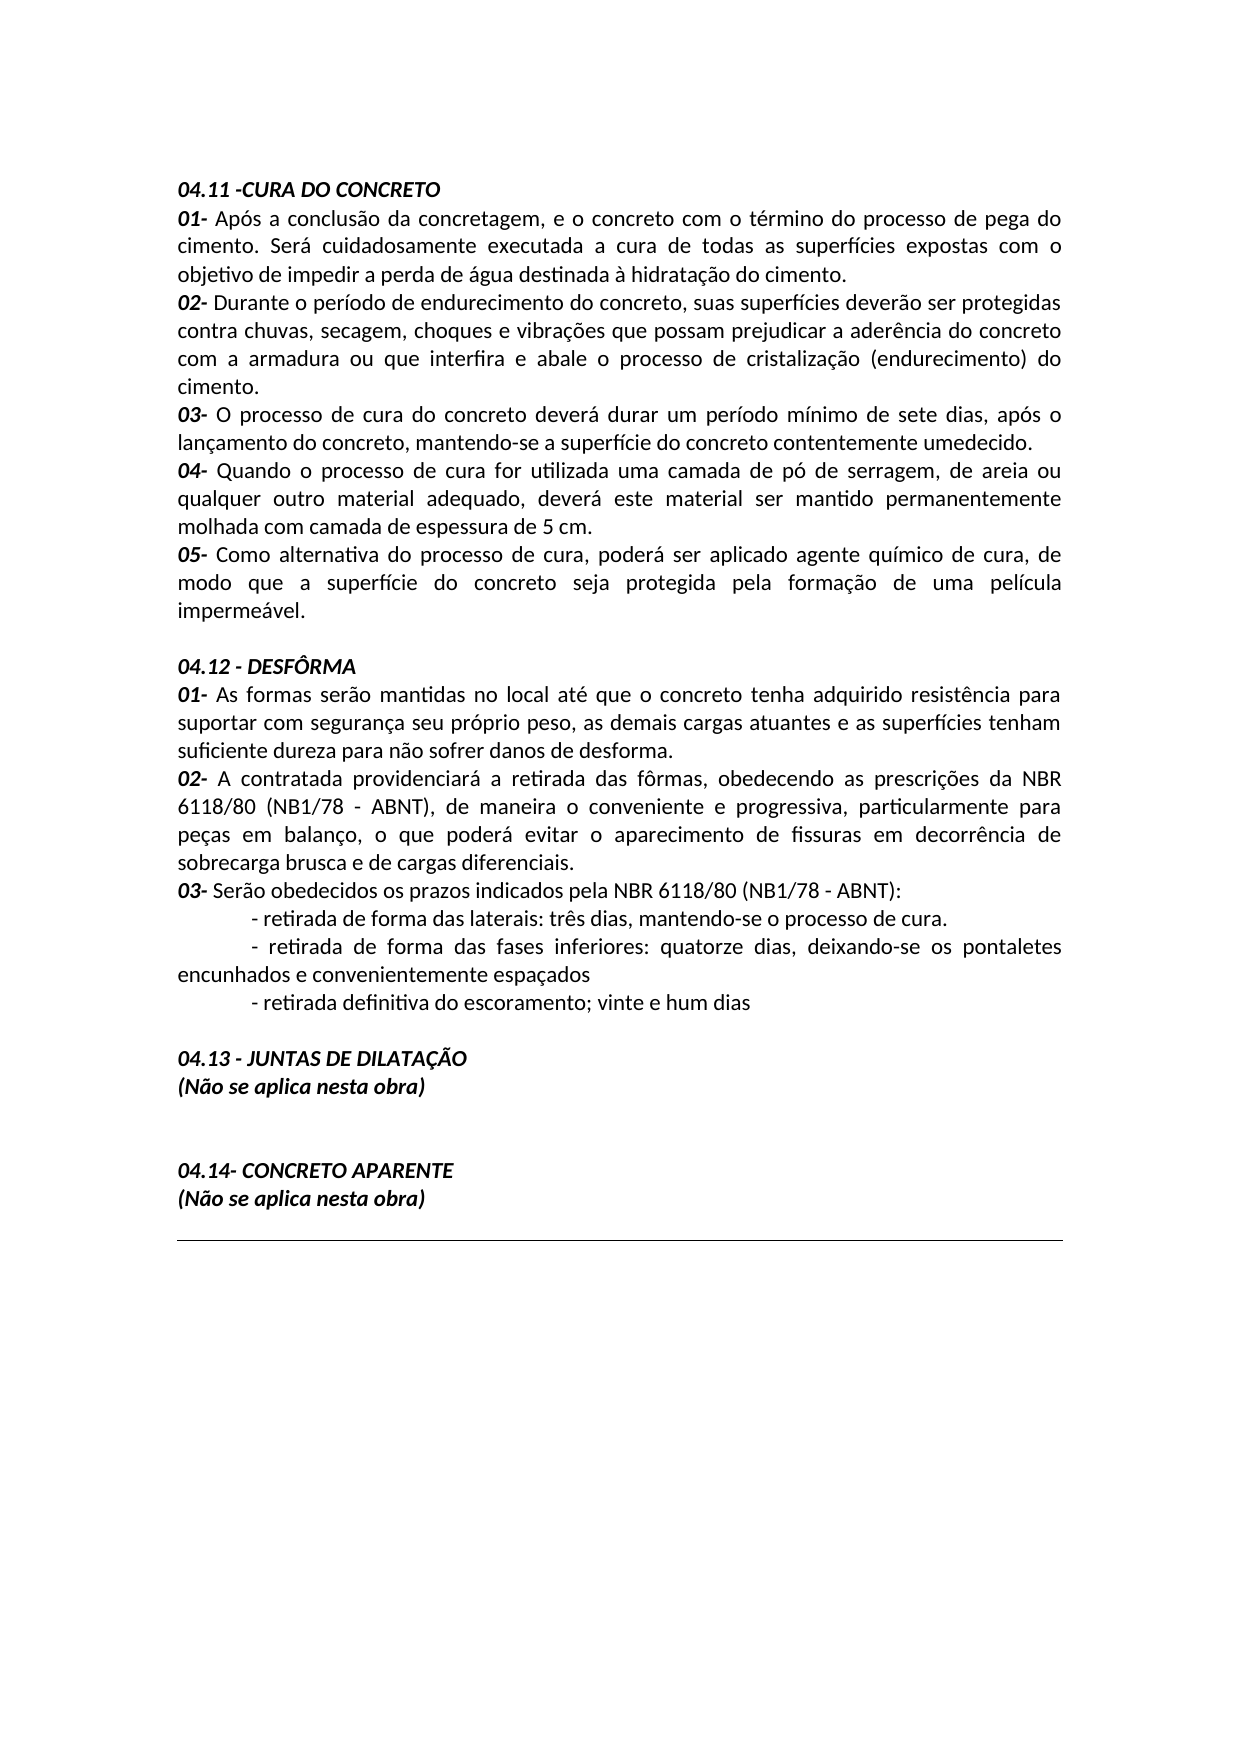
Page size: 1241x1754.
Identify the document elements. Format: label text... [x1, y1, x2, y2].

text (Não se aplica nesta obra) [177, 1184, 1063, 1212]
text - retirada de forma das laterais: três dias, mantendo-se o processo de cura. [177, 904, 1063, 932]
text 04.12 - DESFÔRMA [177, 652, 1063, 680]
text 05- Como alternativa do processo de cura, poderá ser aplicado agente químico de cura, de modo que a superfície do concreto seja protegida pela formação de uma película impermeável. [177, 540, 1063, 624]
text - retirada de forma das fases inferiores: quatorze dias, deixando-se os pontaletes encunhados e convenientemente espaçados [177, 932, 1063, 988]
text 04.14- CONCRETO APARENTE [177, 1156, 1063, 1184]
text 01- Após a conclusão da concretagem, e o concreto com o término do processo de pega do cimento. Será cuidadosamente executada a cura de todas as superfícies expostas com o objetivo de impedir a perda de água destinada à hidratação do cimento. [177, 204, 1063, 288]
text 03- O processo de cura do concreto deverá durar um período mínimo de sete dias, após o lançamento do concreto, mantendo-se a superfície do concreto contentemente umedecido. [177, 400, 1063, 456]
text 02- Durante o período de endurecimento do concreto, suas superfícies deverão ser protegidas contra chuvas, secagem, choques e vibrações que possam prejudicar a aderência do concreto com a armadura ou que interfira e abale o processo de cristalização (endurecimento) do cimento. [177, 288, 1063, 400]
text 04- Quando o processo de cura for utilizada uma camada de pó de serragem, de areia ou qualquer outro material adequado, deverá este material ser mantido permanentemente molhada com camada de espessura de 5 cm. [177, 456, 1063, 540]
text 02- A contratada providenciará a retirada das fôrmas, obedecendo as prescrições da NBR 6118/80 (NB1/78 - ABNT), de maneira o conveniente e progressiva, particularmente para peças em balanço, o que poderá evitar o aparecimento de fissuras em decorrência de sobrecarga brusca e de cargas diferenciais. [177, 764, 1063, 876]
text - retirada definitiva do escoramento; vinte e hum dias [177, 988, 1063, 1016]
text (Não se aplica nesta obra) [177, 1072, 1063, 1100]
text 01- As formas serão mantidas no local até que o concreto tenha adquirido resistência para suportar com segurança seu próprio peso, as demais cargas atuantes e as superfícies tenham suficiente dureza para não sofrer danos de desforma. [177, 680, 1063, 764]
text 04.11 -CURA DO CONCRETO [177, 176, 1063, 204]
text 04.13 - JUNTAS DE DILATAÇÃO [177, 1044, 1063, 1072]
text 03- Serão obedecidos os prazos indicados pela NBR 6118/80 (NB1/78 - ABNT): [177, 876, 1063, 904]
